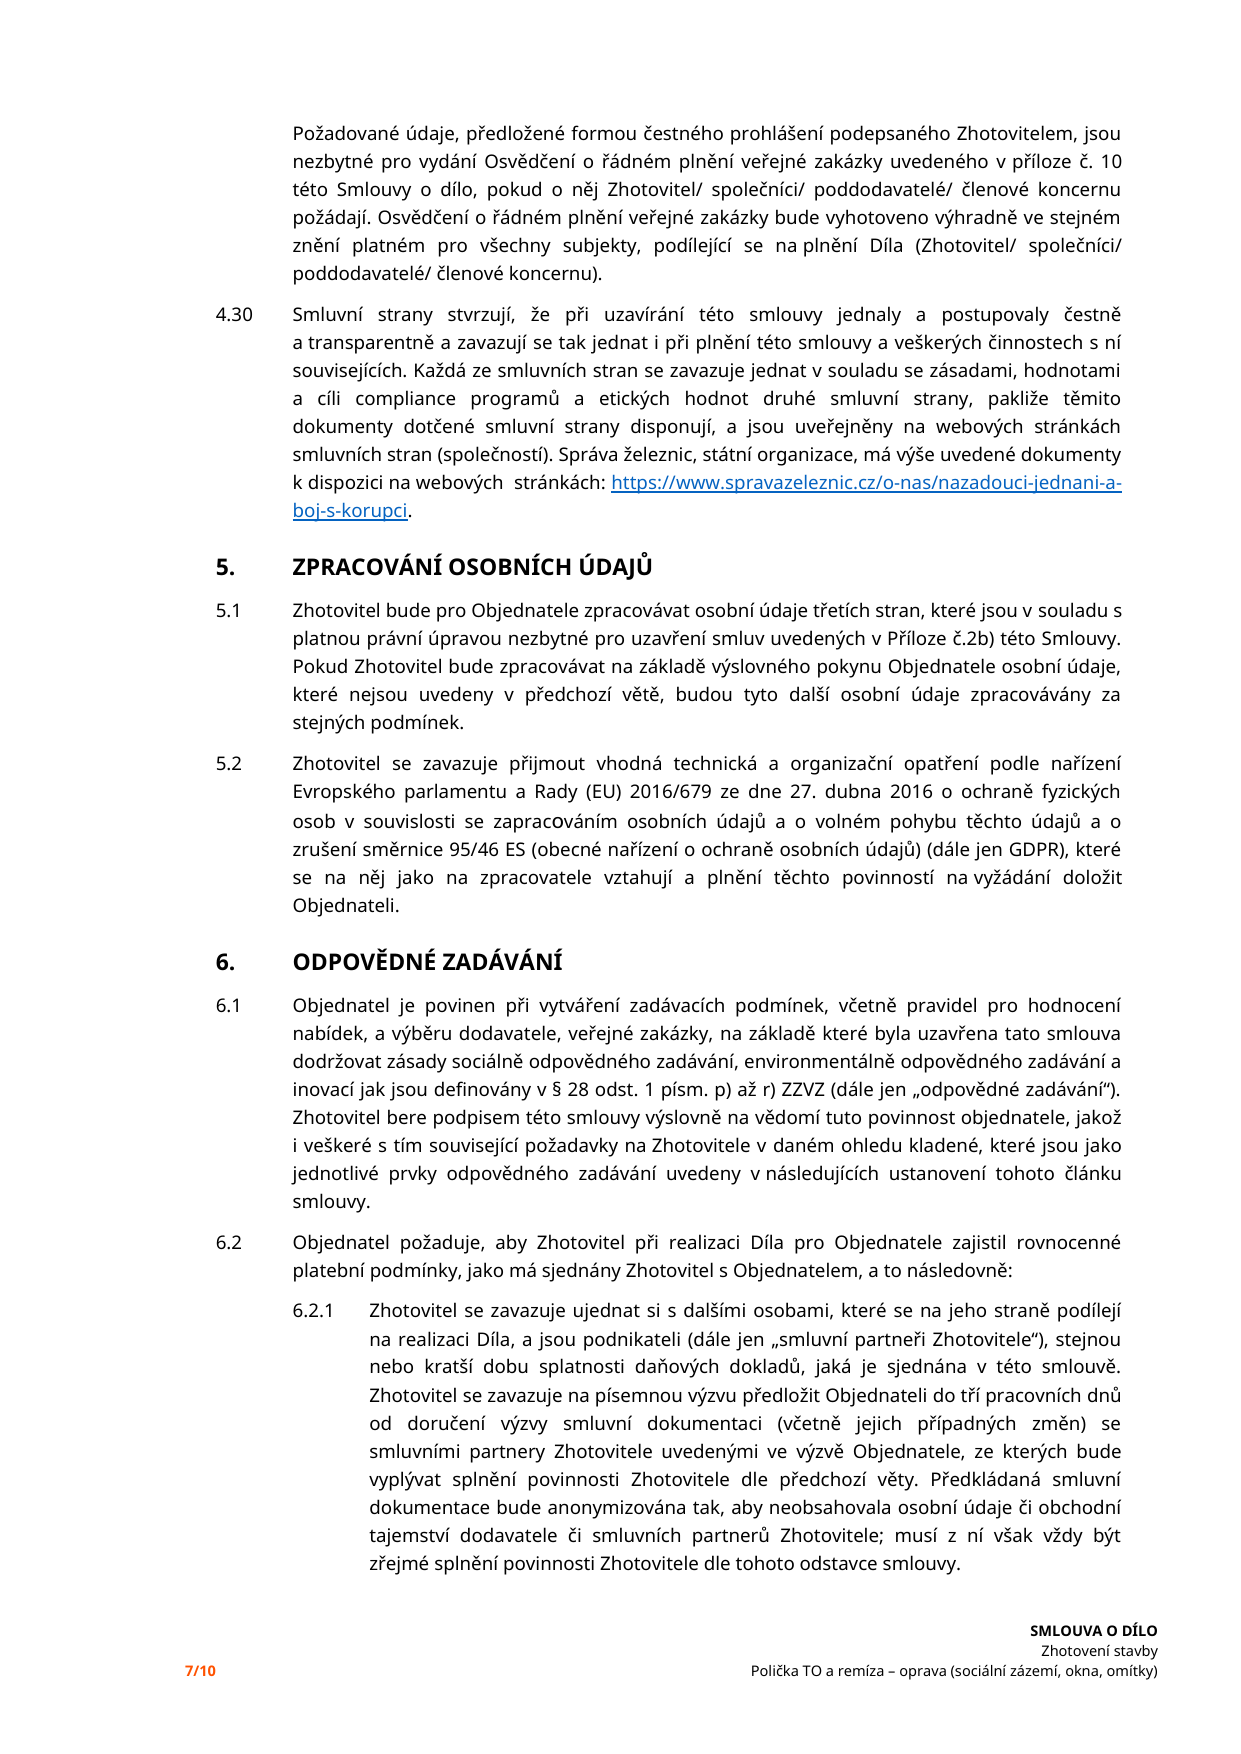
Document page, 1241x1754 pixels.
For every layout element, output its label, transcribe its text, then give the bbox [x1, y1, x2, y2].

text Zhotovitel se zavazuje ujednat si s dalšími osobami, které se na jeho straně podílejí na realizaci Díla, a jsou podnikateli (dále jen „smluvní partneři Zhotovitele“), stejnou nebo kratší dobu splatnosti daňových dokladů, jaká je sjednána v této smlouvě. Zhotovitel se zavazuje na písemnou výzvu předložit Objednateli do tří pracovních dnů od doručení výzvy smluvní dokumentaci (včetně jejich případných změn) se smluvními partnery Zhotovitele uvedenými ve výzvě Objednatele, ze kterých bude vyplývat splnění povinnosti Zhotovitele dle předchozí věty. Předkládaná smluvní dokumentace bude anonymizována tak, aby neobsahovala osobní údaje či obchodní tajemství dodavatele či smluvních partnerů Zhotovitele; musí z ní však vždy být zřejmé splnění povinnosti Zhotovitele dle tohoto odstavce smlouvy. [292, 1298, 1122, 1576]
text Zhotovitel se zavazuje přijmout vhodná technická a organizační opatření podle nařízení Evropského parlamentu a Rady (EU) 2016/679 ze dne 27. dubna 2016 o ochraně fyzických osob v souvislosti se zapracováním osobních údajů a o volném pohybu těchto údajů a o zrušení směrnice 95/46 ES (obecné nařízení o ochraně osobních údajů) (dále jen GDPR), které se na něj jako na zpracovatele vztahují a plnění těchto povinností na vyžádání doložit Objednateli. [216, 750, 1122, 918]
text Objednatel požaduje, aby Zhotovitel při realizaci Díla pro Objednatele zajistil rovnocenné platební podmínky, jako má sjednány Zhotovitel s Objednatelem, a to následovně: [216, 1229, 1122, 1283]
text Smluvní strany stvrzují, že při uzavírání této smlouvy jednaly a postupovaly čestně a transparentně a zavazují se tak jednat i při plnění této smlouvy a veškerých činnostech s ní souvisejících. Každá ze smluvních stran se zavazuje jednat v souladu se zásadami, hodnotami a cíli compliance programů a etických hodnot druhé smluvní strany, pakliže těmito dokumenty dotčené smluvní strany disponují, a jsou uveřejněny na webových stránkách smluvních stran (společností). Správa železnic, státní organizace, má výše uvedené dokumenty k dispozici na webových stránkách: https://www.spravazeleznic.cz/o-nas/nazadouci-jednani-a-boj-s-korupci. [216, 301, 1122, 523]
text Odpovědné zadávání [216, 946, 1122, 977]
list Požadované údaje, předložené formou čestného prohlášení podepsaného Zhotovitelem, jsou nezbytné pro vydání Osvědčení o řádném plnění veřejné zakázky uvedeného v příloze č. 10 této Smlouvy o dílo, pokud o něj Zhotovitel/ společníci/ poddodavatelé/ členové koncernu požádají. Osvědčení o řádném plnění veřejné zakázky bude vyhotoveno výhradně ve stejném znění platném pro všechny subjekty, podílející se na plnění Díla (Zhotovitel/ společníci/ poddodavatelé/ členové koncernu). [292, 121, 1122, 286]
text ZPRACOVÁNÍ OSOBNÍCH ÚDAJŮ [216, 550, 1122, 582]
text Objednatel je povinen při vytváření zadávacích podmínek, včetně pravidel pro hodnocení nabídek, a výběru dodavatele, veřejné zakázky, na základě které byla uzavřena tato smlouva dodržovat zásady sociálně odpovědného zadávání, environmentálně odpovědného zadávání a inovací jak jsou definovány v § 28 odst. 1 písm. p) až r) ZZVZ (dále jen „odpovědné zadávání“). Zhotovitel bere podpisem této smlouvy výslovně na vědomí tuto povinnost objednatele, jakož i veškeré s tím související požadavky na Zhotovitele v daném ohledu kladené, které jsou jako jednotlivé prvky odpovědného zadávání uvedeny v následujících ustanovení tohoto článku smlouvy. [216, 993, 1122, 1214]
text Zhotovitel bude pro Objednatele zpracovávat osobní údaje třetích stran, které jsou v souladu s platnou právní úpravou nezbytné pro uzavření smluv uvedených v Příloze č.2b) této Smlouvy. Pokud Zhotovitel bude zpracovávat na základě výslovného pokynu Objednatele osobní údaje, které nejsou uvedeny v předchozí větě, budou tyto další osobní údaje zpracovávány za stejných podmínek. [216, 597, 1122, 735]
